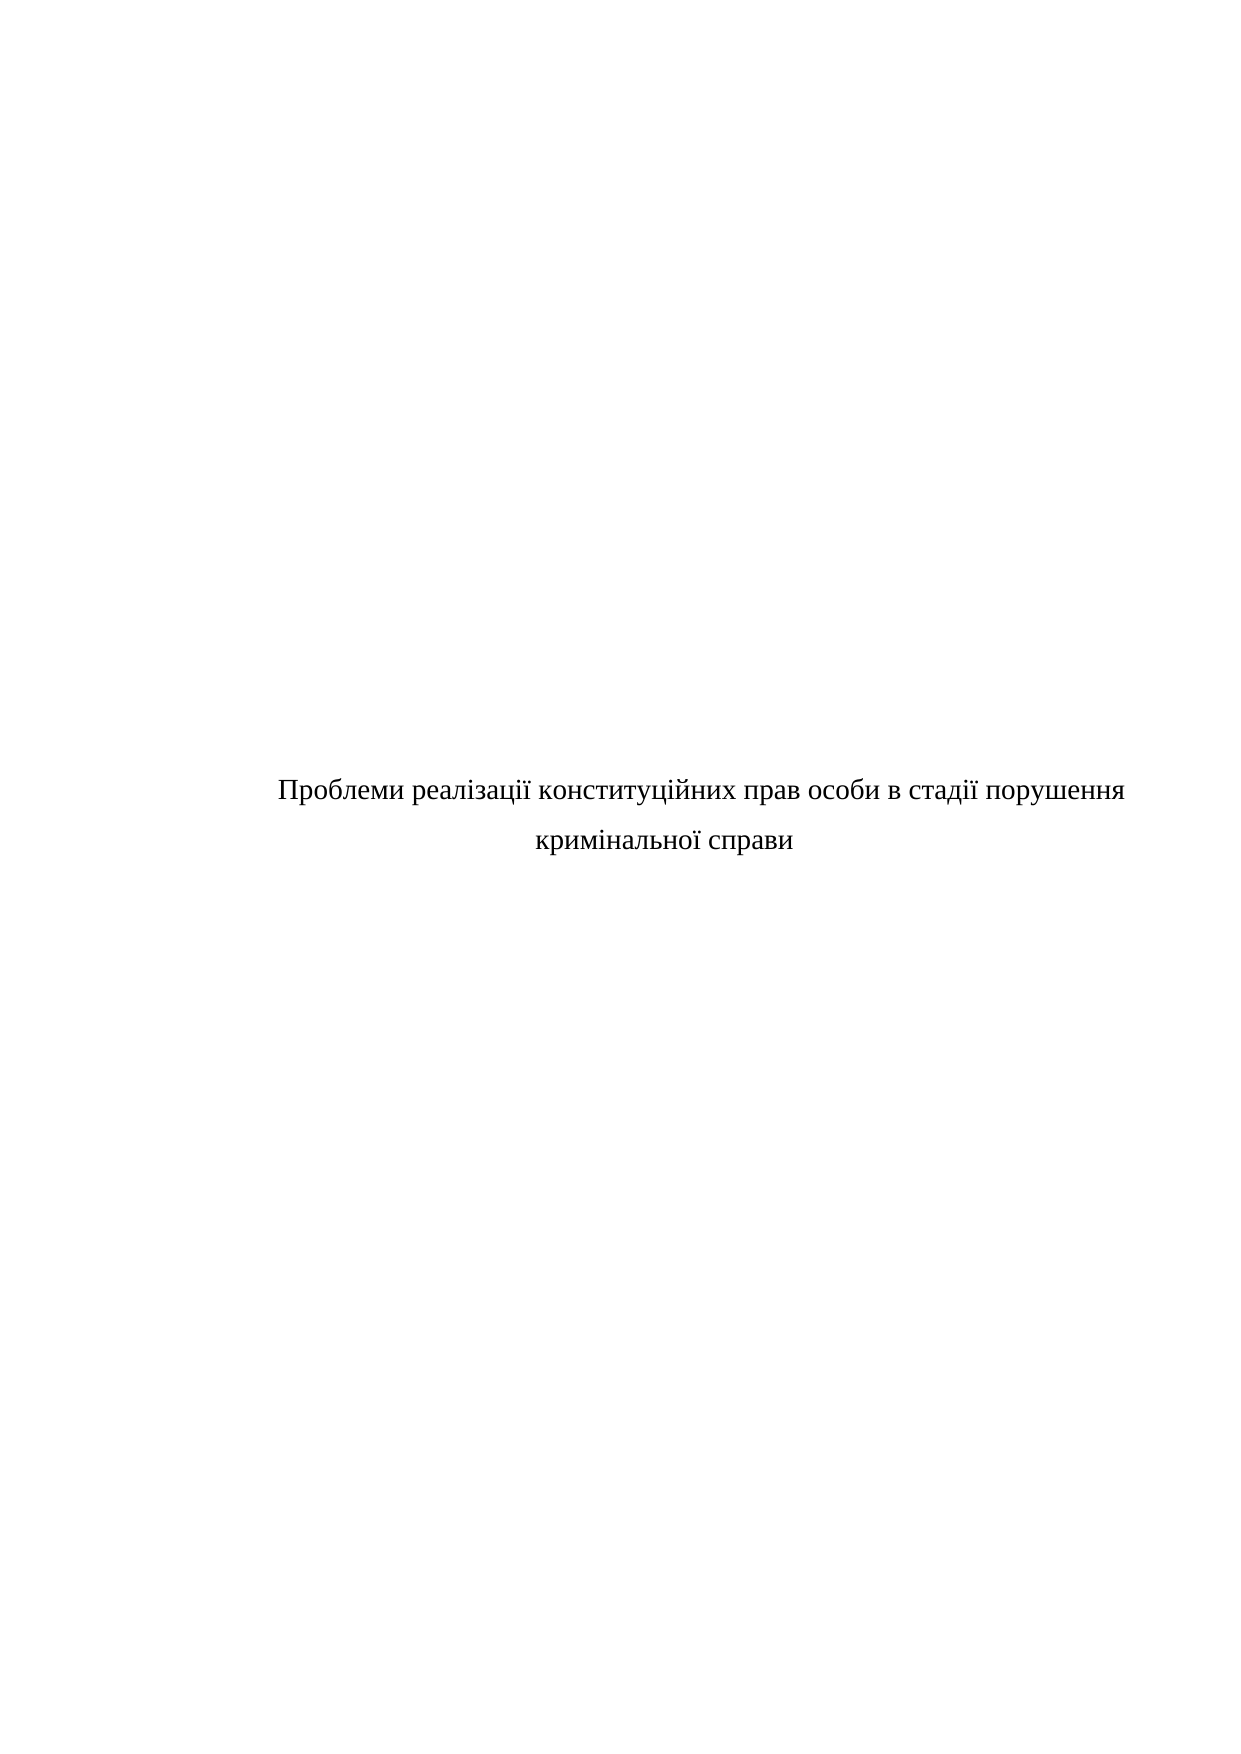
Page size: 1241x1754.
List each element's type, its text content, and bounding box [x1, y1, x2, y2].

text Проблеми реалізації конституційних прав особи в стадії порушення кримінальної справи [177, 772, 1152, 856]
